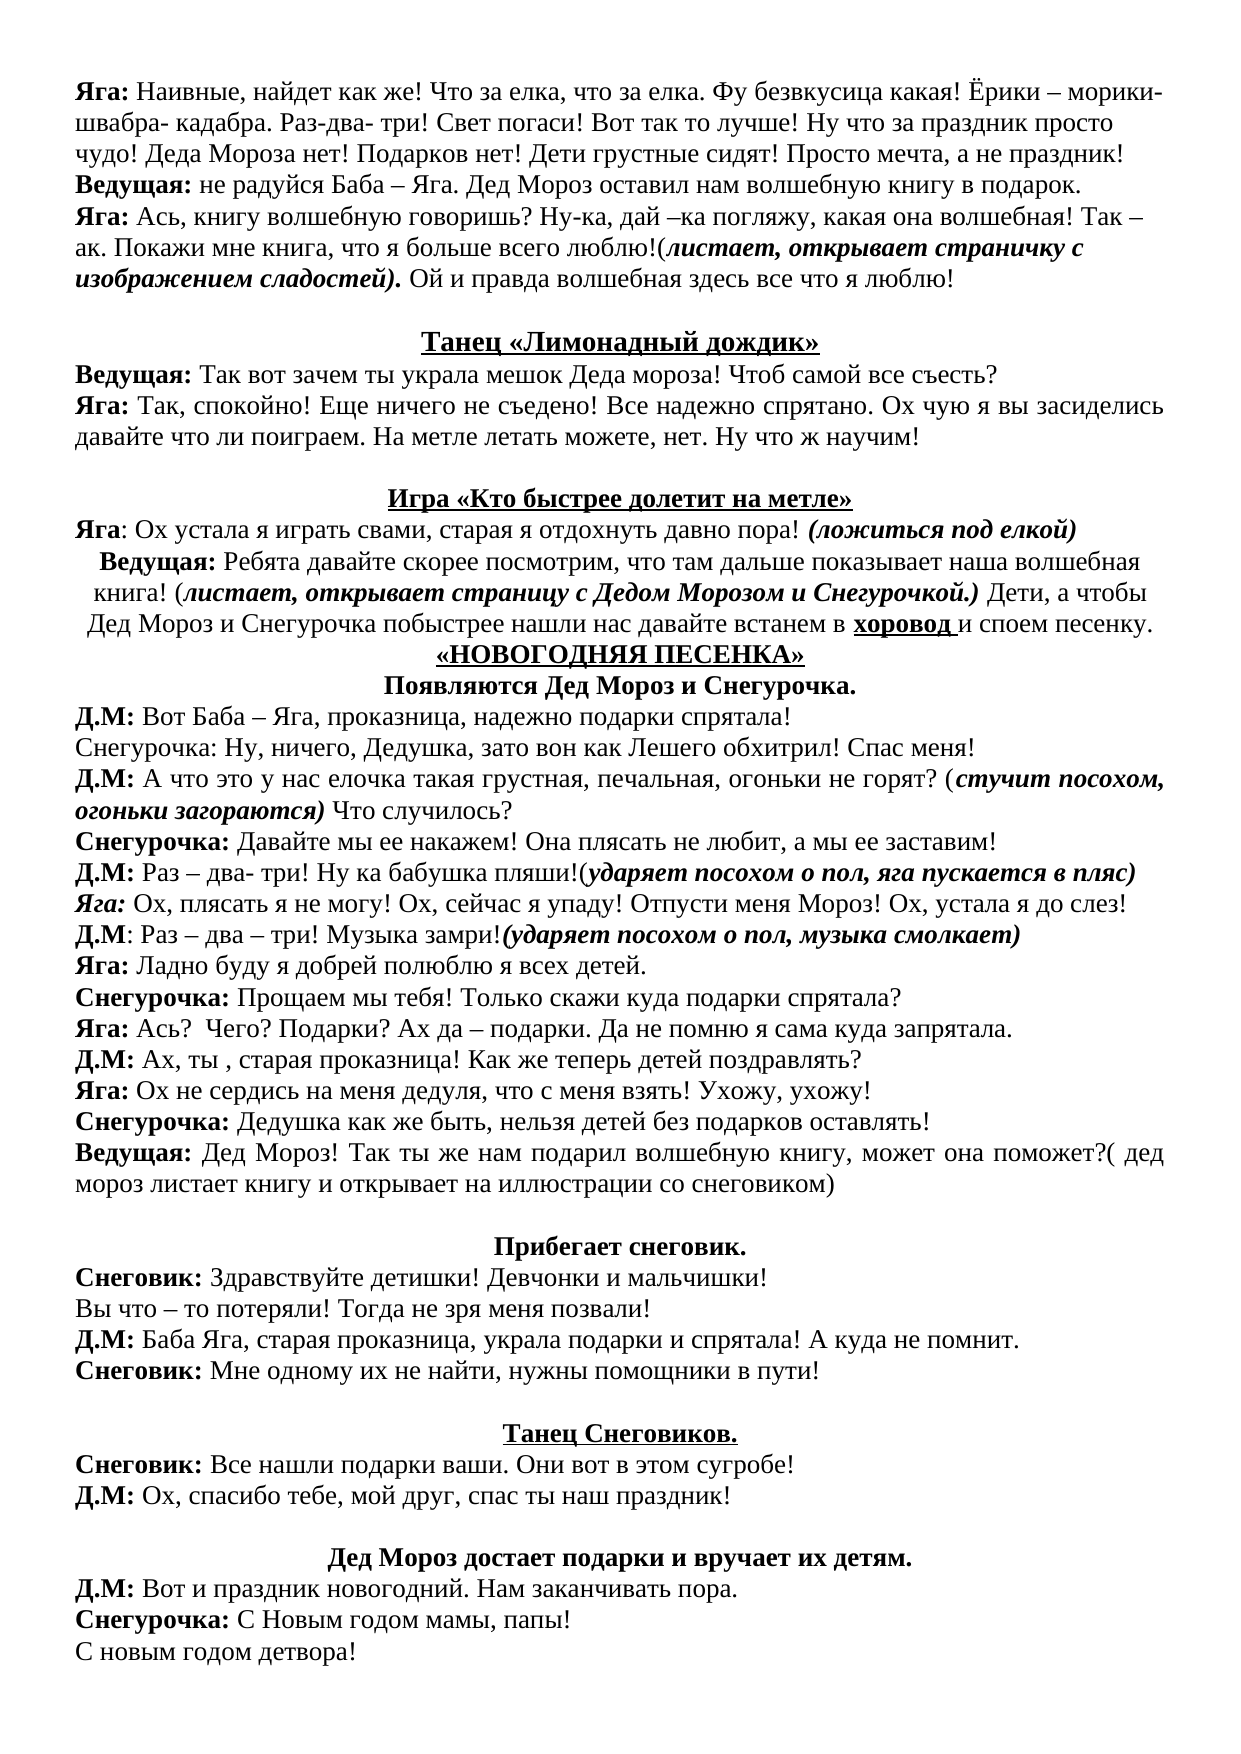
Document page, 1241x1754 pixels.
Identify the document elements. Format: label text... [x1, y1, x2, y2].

text Прибегает снеговик. [75, 1230, 1165, 1261]
text Танец «Лимонадный дождик» [75, 324, 1165, 358]
text Снегурочка: Ну, ничего, Дедушка, зато вон как Лешего обхитрил! Спас меня! [75, 731, 1165, 763]
text Снегурочка: Давайте мы ее накажем! Она плясать не любит, а мы ее заставим! [75, 825, 1165, 856]
text Д.М: Вот и праздник новогодний. Нам заканчивать пора. [75, 1572, 1165, 1603]
text Яга: Так, спокойно! Еще ничего не съедено! Все надежно спрятано. Ох чую я вы засиделись давайте что ли поиграем. На метле летать можете, нет. Ну что ж научим! [75, 389, 1165, 451]
text Ведущая: Дед Мороз! Так ты же нам подарил волшебную книгу, может она поможет?( дед мороз листает книгу и открывает на иллюстрации со снеговиком) [75, 1136, 1165, 1199]
text Яга: Ох не сердись на меня дедуля, что с меня взять! Ухожу, ухожу! [75, 1074, 1165, 1105]
text Снеговик: Мне одному их не найти, нужны помощники в пути! [75, 1354, 1165, 1386]
text Д.М: А что это у нас елочка такая грустная, печальная, огоньки не горят? (стучит посохом, огоньки загораются) Что случилось? [75, 763, 1165, 825]
text Ведущая: Ребята давайте скорее посмотрим, что там дальше показывает наша волшебная книга! (листает, открывает страницу с Дедом Морозом и Снегурочкой.) Дети, а чтобы Дед Мороз и Снегурочка побыстрее нашли нас давайте встанем в хоровод и споем песенку. «НОВОГОДНЯЯ ПЕСЕНКА» [75, 544, 1165, 669]
text Яга: Наивные, найдет как же! Что за елка, что за елка. Фу безвкусица какая! Ёрики – морики- швабра- кадабра. Раз-два- три! Свет погаси! Вот так то лучше! Ну что за праздник просто чудо! Деда Мороза нет! Подарков нет! Дети грустные сидят! Просто мечта, а не праздник! [75, 75, 1165, 168]
text Д.М: Раз – два- три! Ну ка бабушка пляши!(ударяет посохом о пол, яга пускается в пляс) [75, 856, 1165, 887]
text Дед Мороз достает подарки и вручает их детям. [75, 1541, 1165, 1572]
text Яга: Ох устала я играть свами, старая я отдохнуть давно пора! (ложиться под елкой) [75, 513, 1165, 544]
text Игра «Кто быстрее долетит на метле» [75, 482, 1165, 513]
text Д.М: Вот Баба – Яга, проказница, надежно подарки спрятала! [75, 700, 1165, 731]
text Снегурочка: С Новым годом мамы, папы! [75, 1603, 1165, 1635]
text Д.М: Ох, спасибо тебе, мой друг, спас ты наш праздник! [75, 1479, 1165, 1510]
text Д.М: Ах, ты , старая проказница! Как же теперь детей поздравлять? [75, 1043, 1165, 1074]
text Снеговик: Здравствуйте детишки! Девчонки и мальчишки! [75, 1261, 1165, 1292]
text Снеговик: Все нашли подарки ваши. Они вот в этом сугробе! [75, 1448, 1165, 1479]
text Танец Снеговиков. [75, 1417, 1165, 1448]
text Вы что – то потеряли! Тогда не зря меня позвали! [75, 1292, 1165, 1323]
text Появляются Дед Мороз и Снегурочка. [75, 669, 1165, 700]
text Снегурочка: Дедушка как же быть, нельзя детей без подарков оставлять! [75, 1105, 1165, 1136]
text Ведущая: не радуйся Баба – Яга. Дед Мороз оставил нам волшебную книгу в подарок. [75, 168, 1165, 199]
text Снегурочка: Прощаем мы тебя! Только скажи куда подарки спрятала? [75, 981, 1165, 1012]
text Д.М: Раз – два – три! Музыка замри!(ударяет посохом о пол, музыка смолкает) [75, 918, 1165, 949]
text Яга: Ась? Чего? Подарки? Ах да – подарки. Да не помню я сама куда запрятала. [75, 1012, 1165, 1043]
text Яга: Ладно буду я добрей полюблю я всех детей. [75, 949, 1165, 981]
text Ведущая: Так вот зачем ты украла мешок Деда мороза! Чтоб самой все съесть? [75, 358, 1165, 389]
text Яга: Ась, книгу волшебную говоришь? Ну-ка, дай –ка погляжу, какая она волшебная! Так –ак. Покажи мне книга, что я больше всего люблю!(листает, открывает страничку с изображением сладостей). Ой и правда волшебная здесь все что я люблю! [75, 199, 1165, 293]
text С новым годом детвора! [75, 1635, 1165, 1666]
text Яга: Ох, плясать я не могу! Ох, сейчас я упаду! Отпусти меня Мороз! Ох, устала я до слез! [75, 887, 1165, 918]
text Д.М: Баба Яга, старая проказница, украла подарки и спрятала! А куда не помнит. [75, 1323, 1165, 1354]
